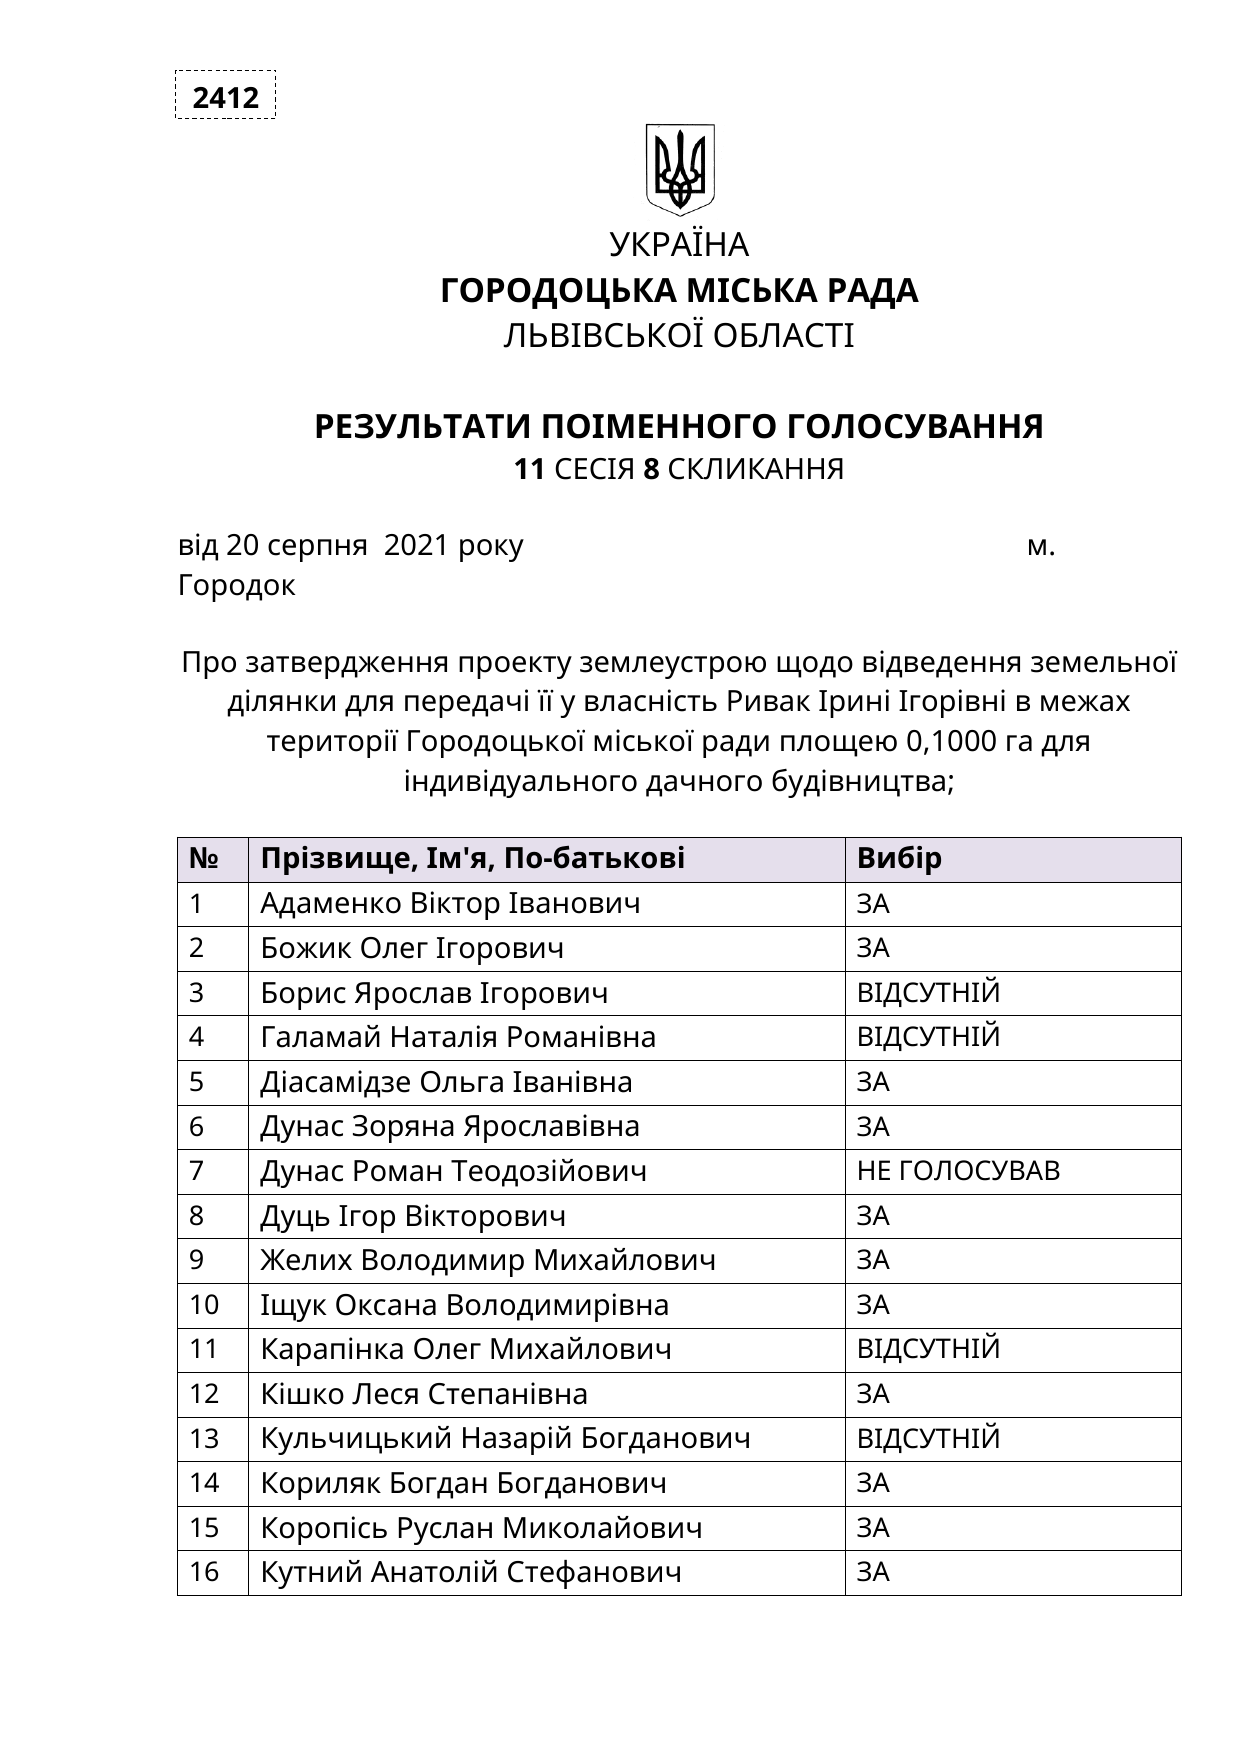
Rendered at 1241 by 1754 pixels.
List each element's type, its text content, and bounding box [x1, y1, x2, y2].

table_cell ЗА [846, 1373, 1181, 1417]
table_cell 11 [178, 1329, 248, 1372]
table_cell ЗА [846, 883, 1181, 926]
table_cell ЗА [846, 1106, 1181, 1149]
table_cell 6 [178, 1106, 248, 1149]
table_cell 4 [178, 1016, 248, 1060]
table_cell 5 [178, 1061, 248, 1104]
table_cell 15 [178, 1507, 248, 1550]
table_cell 10 [178, 1284, 248, 1327]
table_cell Галамай Наталія Романівна [249, 1016, 845, 1060]
table_cell Кутний Анатолій Стефанович [249, 1551, 845, 1595]
table_cell ЗА [846, 1239, 1181, 1283]
table_cell ВІДСУТНІЙ [846, 1016, 1181, 1060]
table_header № [178, 838, 248, 882]
table_cell ЗА [846, 1195, 1181, 1238]
table_cell ЗА [846, 1507, 1181, 1550]
table_header Прізвище, Ім'я, По-батькові [249, 838, 845, 882]
table_cell 14 [178, 1462, 248, 1506]
picture [633, 118, 726, 221]
text РЕЗУЛЬТАТИ ПОІМЕННОГО ГОЛОСУВАННЯ [177, 403, 1181, 448]
table_cell Дуць Ігор Вікторович [249, 1195, 845, 1238]
text УКРАЇНА [177, 221, 1181, 266]
table_cell Карапінка Олег Михайлович [249, 1329, 845, 1372]
text від 20 серпня 2021 року м. Городок [177, 525, 1181, 604]
table_header Вибір [846, 838, 1181, 882]
table_cell Дунас Зоряна Ярославівна [249, 1106, 845, 1149]
table_cell ВІДСУТНІЙ [846, 1329, 1181, 1372]
table_cell ЗА [846, 1551, 1181, 1595]
text Про затвердження проекту землеустрою щодо відведення земельної ділянки для передачі її у власність Ривак Ірині Ігорівні в межах території Городоцької міської ради площею 0,1000 га для індивідуального дачного будівництва; [177, 641, 1181, 800]
table_cell 12 [178, 1373, 248, 1417]
table_cell 8 [178, 1195, 248, 1238]
table_cell Борис Ярослав Ігорович [249, 972, 845, 1015]
table_cell Діасамідзе Ольга Іванівна [249, 1061, 845, 1104]
table_cell Кішко Леся Степанівна [249, 1373, 845, 1417]
table_cell ВІДСУТНІЙ [846, 972, 1181, 1015]
table_cell ЗА [846, 1061, 1181, 1104]
table_cell Дунас Роман Теодозійович [249, 1150, 845, 1194]
table_cell 16 [178, 1551, 248, 1595]
table_cell Божик Олег Ігорович [249, 927, 845, 971]
table_cell ЗА [846, 1284, 1181, 1327]
table_cell 1 [178, 883, 248, 926]
table_cell 13 [178, 1418, 248, 1461]
table_cell Кульчицький Назарій Богданович [249, 1418, 845, 1461]
table_cell 2 [178, 927, 248, 971]
table_cell ЗА [846, 1462, 1181, 1506]
table_cell ВІДСУТНІЙ [846, 1418, 1181, 1461]
table_cell 7 [178, 1150, 248, 1194]
table_cell Коропісь Руслан Миколайович [249, 1507, 845, 1550]
table_cell 3 [178, 972, 248, 1015]
table_cell ЗА [846, 927, 1181, 971]
table_cell Кориляк Богдан Богданович [249, 1462, 845, 1506]
table_cell 9 [178, 1239, 248, 1283]
table_cell Желих Володимир Михайлович [249, 1239, 845, 1283]
text 11 СЕСІЯ 8 СКЛИКАННЯ [177, 448, 1181, 488]
table_cell Адаменко Віктор Іванович [249, 883, 845, 926]
table_cell НЕ ГОЛОСУВАВ [846, 1150, 1181, 1194]
text ГОРОДОЦЬКА МІСЬКА РАДА [177, 266, 1181, 312]
table_cell Іщук Оксана Володимирівна [249, 1284, 845, 1327]
text ЛЬВІВСЬКОЇ ОБЛАСТІ [177, 312, 1181, 357]
